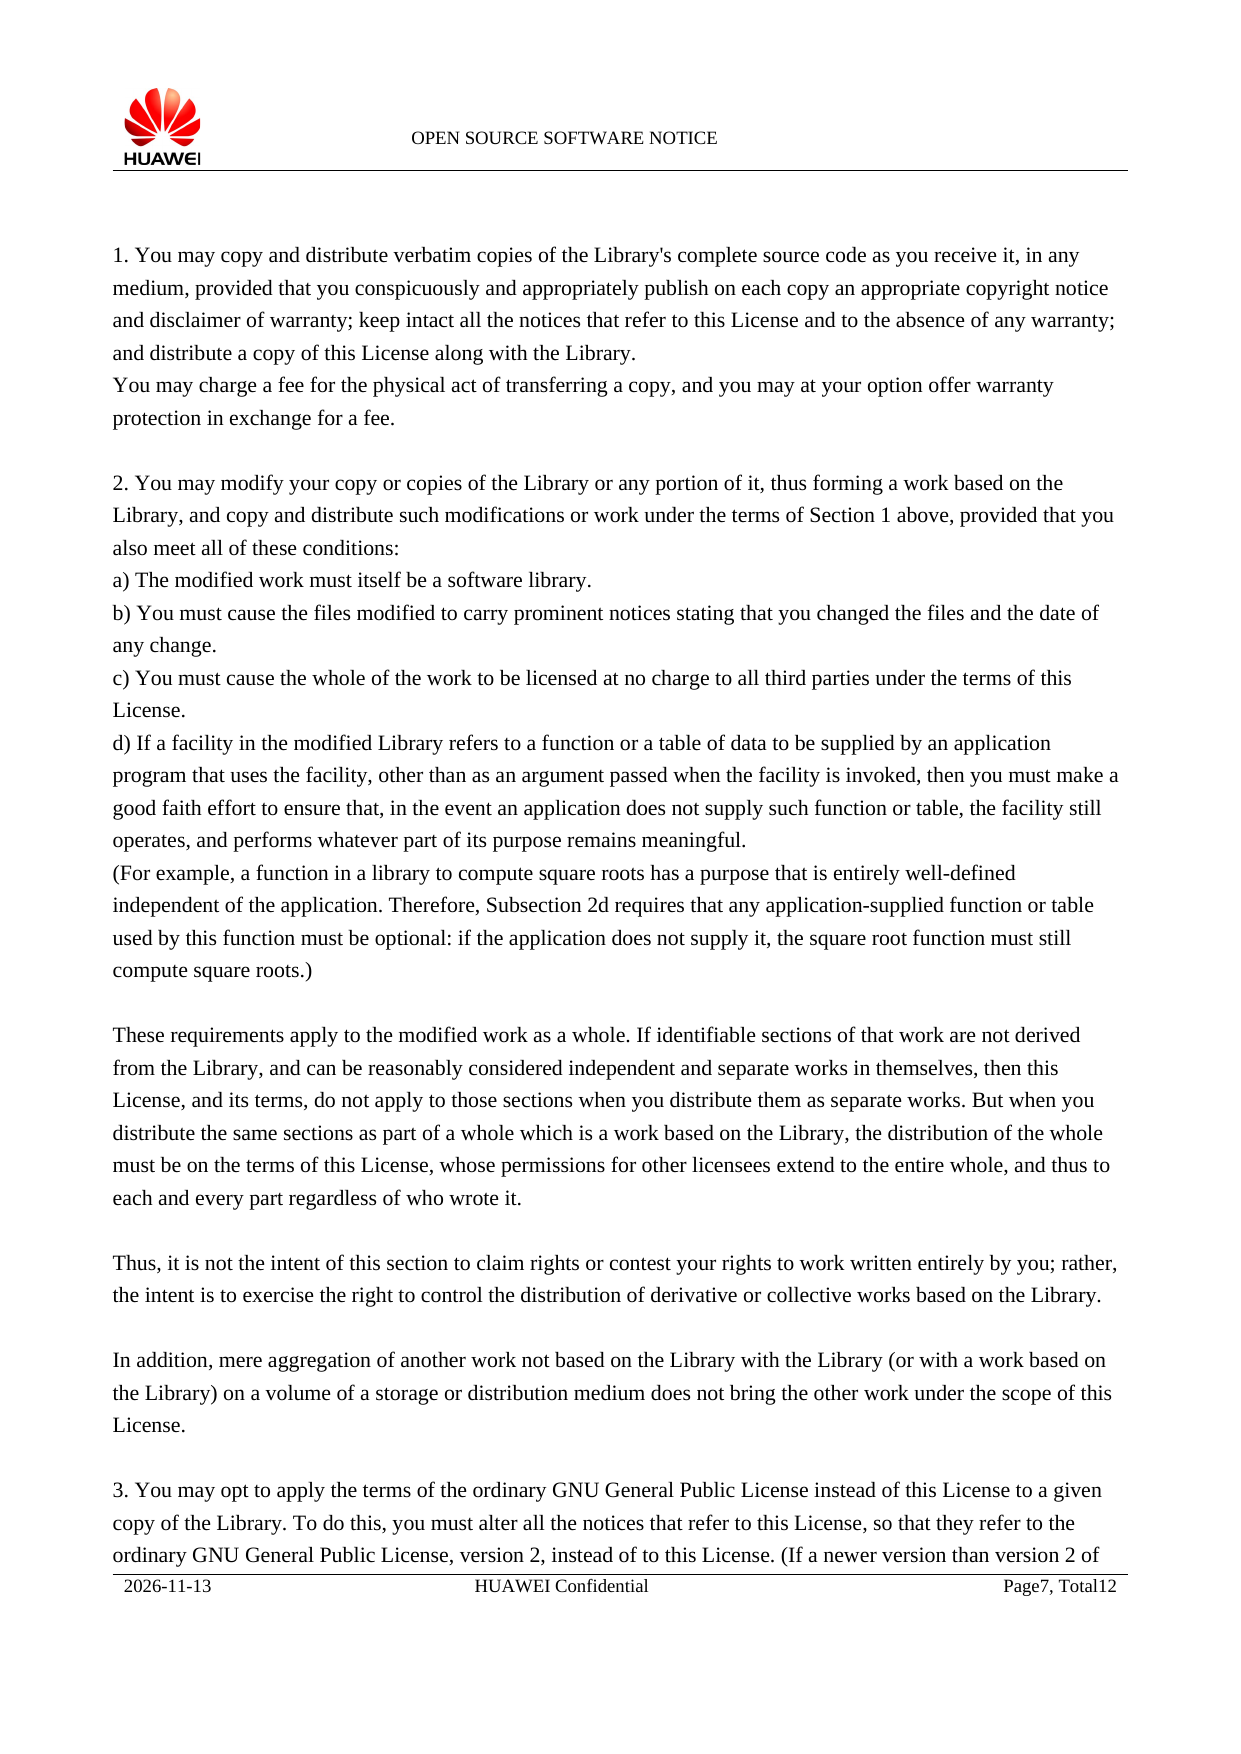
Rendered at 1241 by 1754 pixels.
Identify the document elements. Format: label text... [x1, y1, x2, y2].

picture [124, 88, 201, 165]
